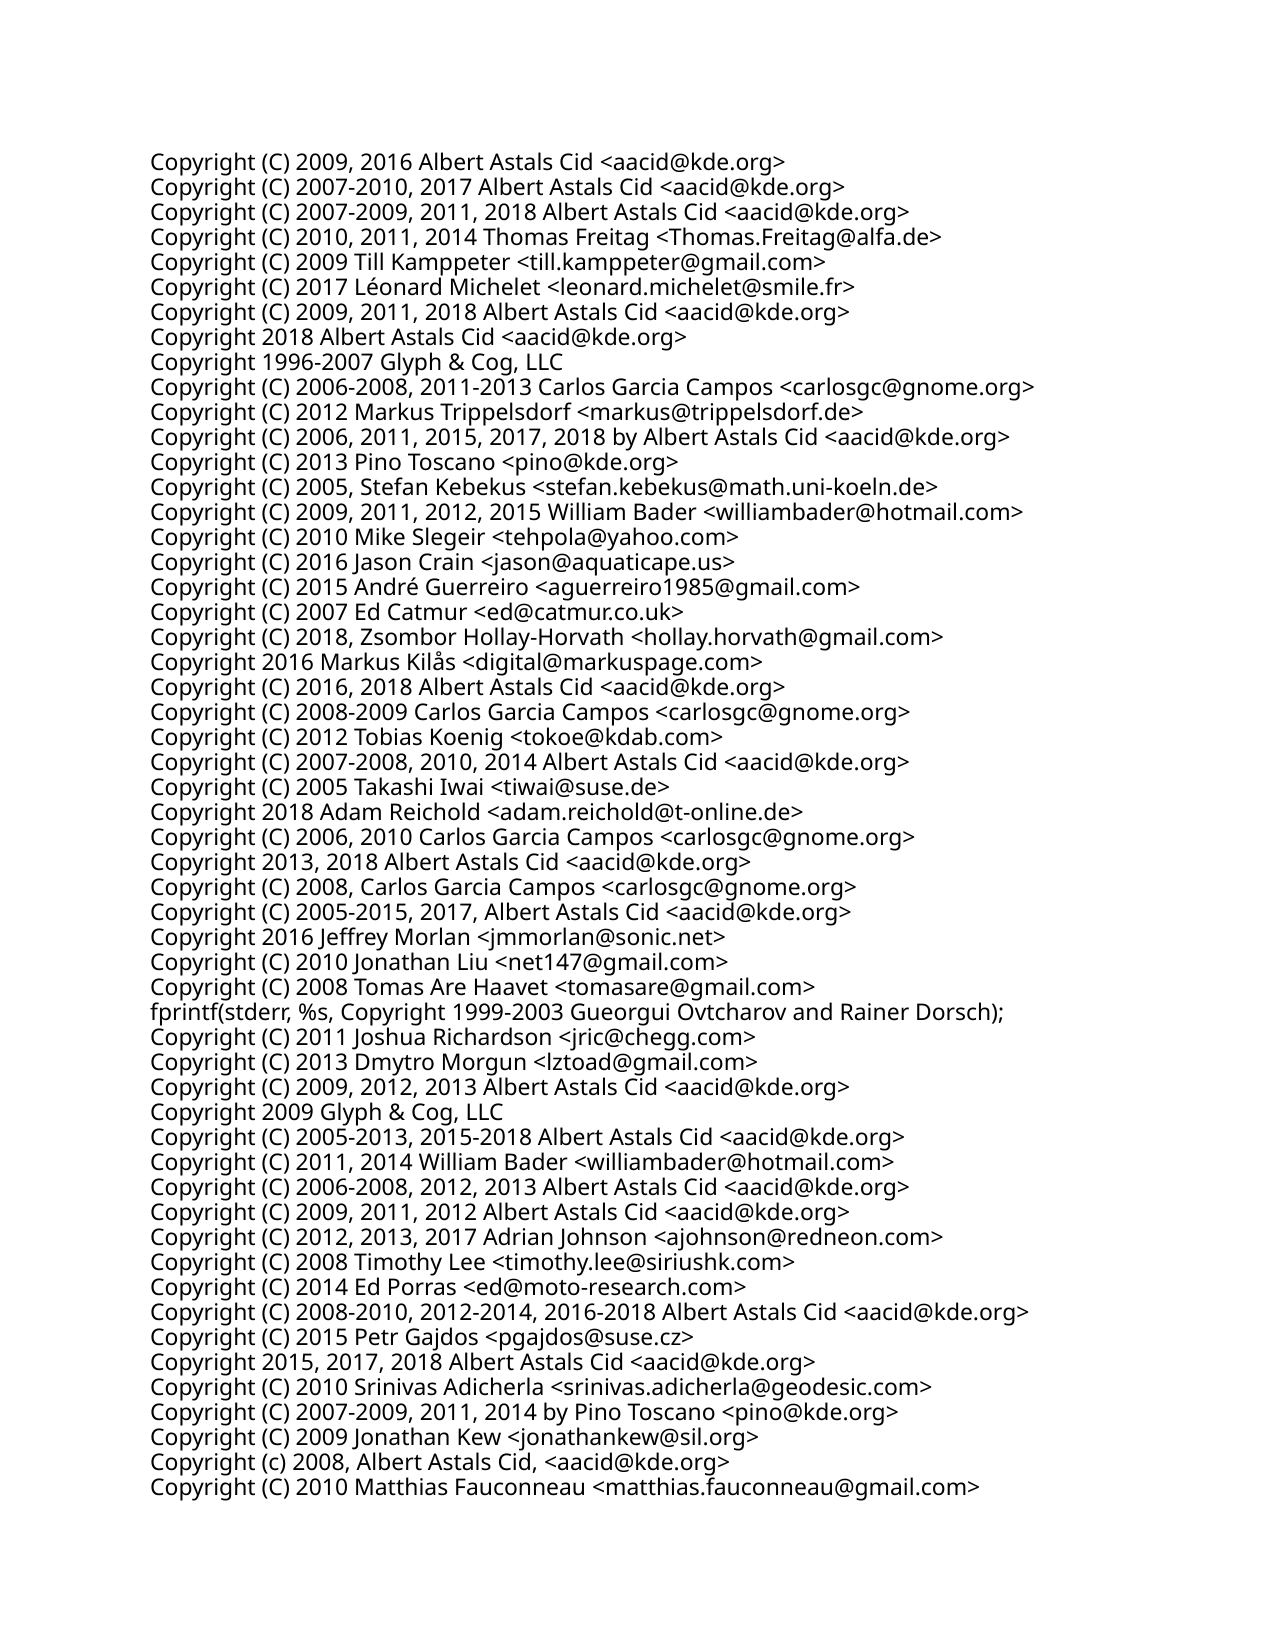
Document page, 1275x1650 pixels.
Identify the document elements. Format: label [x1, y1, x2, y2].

text [150, 150, 1125, 1500]
